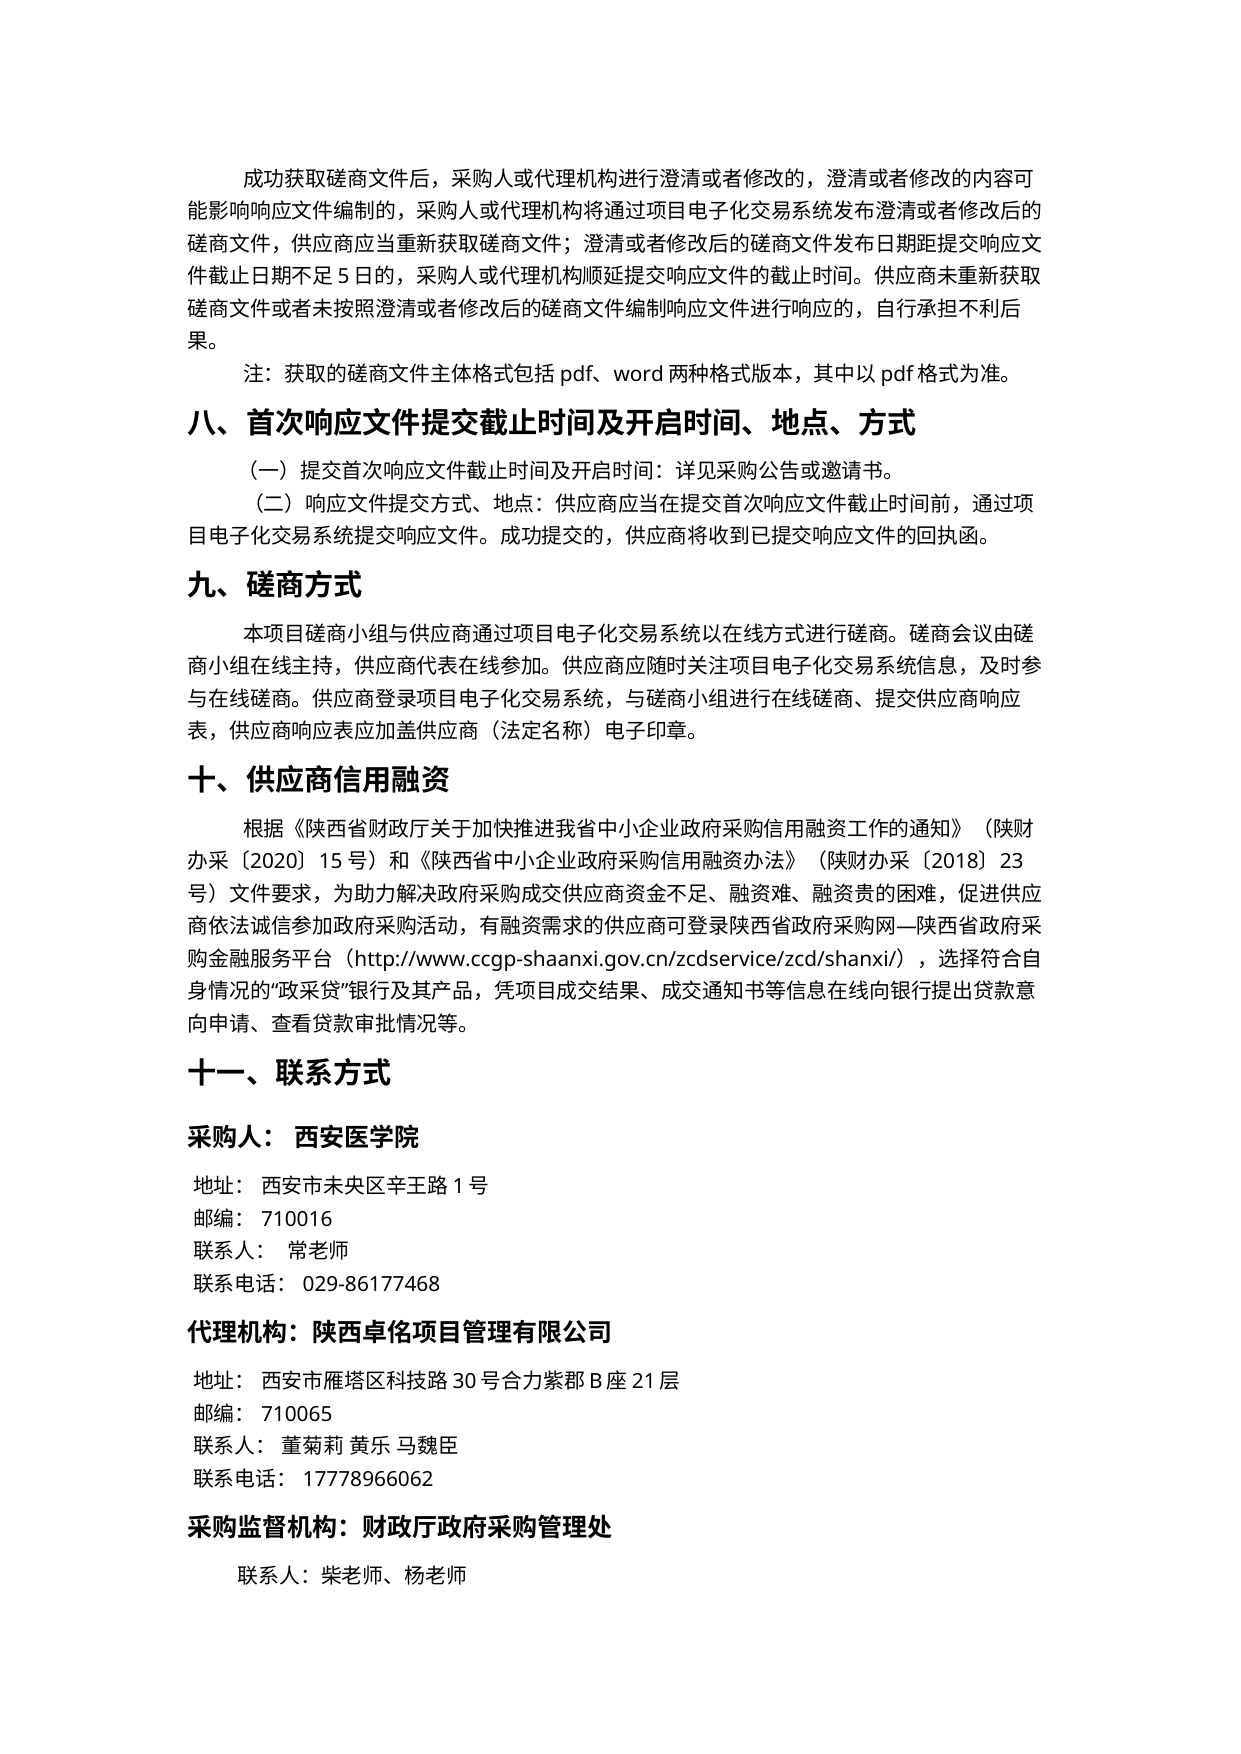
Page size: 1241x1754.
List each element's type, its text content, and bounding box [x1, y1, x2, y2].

text 十一、联系方式 [187, 1039, 1053, 1104]
text 联系人： 常老师 [187, 1234, 1053, 1267]
text 十、供应商信用融资 [187, 747, 1053, 812]
text 邮编： 710065 [187, 1397, 1053, 1429]
text 联系人：柴老师、杨老师 [187, 1559, 1053, 1592]
text （一）提交首次响应文件截止时间及开启时间：详见采购公告或邀请书。 [187, 454, 1053, 487]
text 联系人： 董菊莉 黄乐 马魏臣 [187, 1429, 1053, 1462]
text 成功获取磋商文件后，采购人或代理机构进行澄清或者修改的，澄清或者修改的内容可能影响响应文件编制的，采购人或代理机构将通过项目电子化交易系统发布澄清或者修改后的磋商文件，供应商应当重新获取磋商文件；澄清或者修改后的磋商文件发布日期距提交响应文件截止日期不足5日的，采购人或代理机构顺延提交响应文件的截止时间。供应商未重新获取磋商文件或者未按照澄清或者修改后的磋商文件编制响应文件进行响应的，自行承担不利后果。 [187, 162, 1053, 357]
text 代理机构：陕西卓佲项目管理有限公司 [187, 1299, 1053, 1364]
text 采购人： 西安医学院 [187, 1104, 1053, 1169]
text 联系电话： 17778966062 [187, 1462, 1053, 1494]
text （二）响应文件提交方式、地点：供应商应当在提交首次响应文件截止时间前，通过项目电子化交易系统提交响应文件。成功提交的，供应商将收到已提交响应文件的回执函。 [187, 487, 1053, 552]
text 注：获取的磋商文件主体格式包括pdf、word两种格式版本，其中以pdf格式为准。 [187, 357, 1053, 389]
text 联系电话： 029-86177468 [187, 1267, 1053, 1299]
text 地址： 西安市未央区辛王路1号 [187, 1169, 1053, 1202]
text 邮编： 710016 [187, 1202, 1053, 1234]
text 根据《陕西省财政厅关于加快推进我省中小企业政府采购信用融资工作的通知》（陕财办采〔2020〕15 号）和《陕西省中小企业政府采购信用融资办法》（陕财办采〔2018〕23 号）文件要求，为助力解决政府采购成交供应商资金不足、融资难、融资贵的困难，促进供应商依法诚信参加政府采购活动，有融资需求的供应商可登录陕西省政府采购网—陕西省政府采购金融服务平台（http://www.ccgp-shaanxi.gov.cn/zcdservice/zcd/shanxi/），选择符合自身情况的“政采贷”银行及其产品，凭项目成交结果、成交通知书等信息在线向银行提出贷款意向申请、查看贷款审批情况等。 [187, 812, 1053, 1039]
text 八、首次响应文件提交截止时间及开启时间、地点、方式 [187, 389, 1053, 454]
text 采购监督机构：财政厅政府采购管理处 [187, 1494, 1053, 1559]
text 本项目磋商小组与供应商通过项目电子化交易系统以在线方式进行磋商。磋商会议由磋商小组在线主持，供应商代表在线参加。供应商应随时关注项目电子化交易系统信息，及时参与在线磋商。供应商登录项目电子化交易系统，与磋商小组进行在线磋商、提交供应商响应表，供应商响应表应加盖供应商（法定名称）电子印章。 [187, 617, 1053, 747]
text 地址： 西安市雁塔区科技路30号合力紫郡B座21层 [187, 1364, 1053, 1397]
text 九、磋商方式 [187, 552, 1053, 617]
